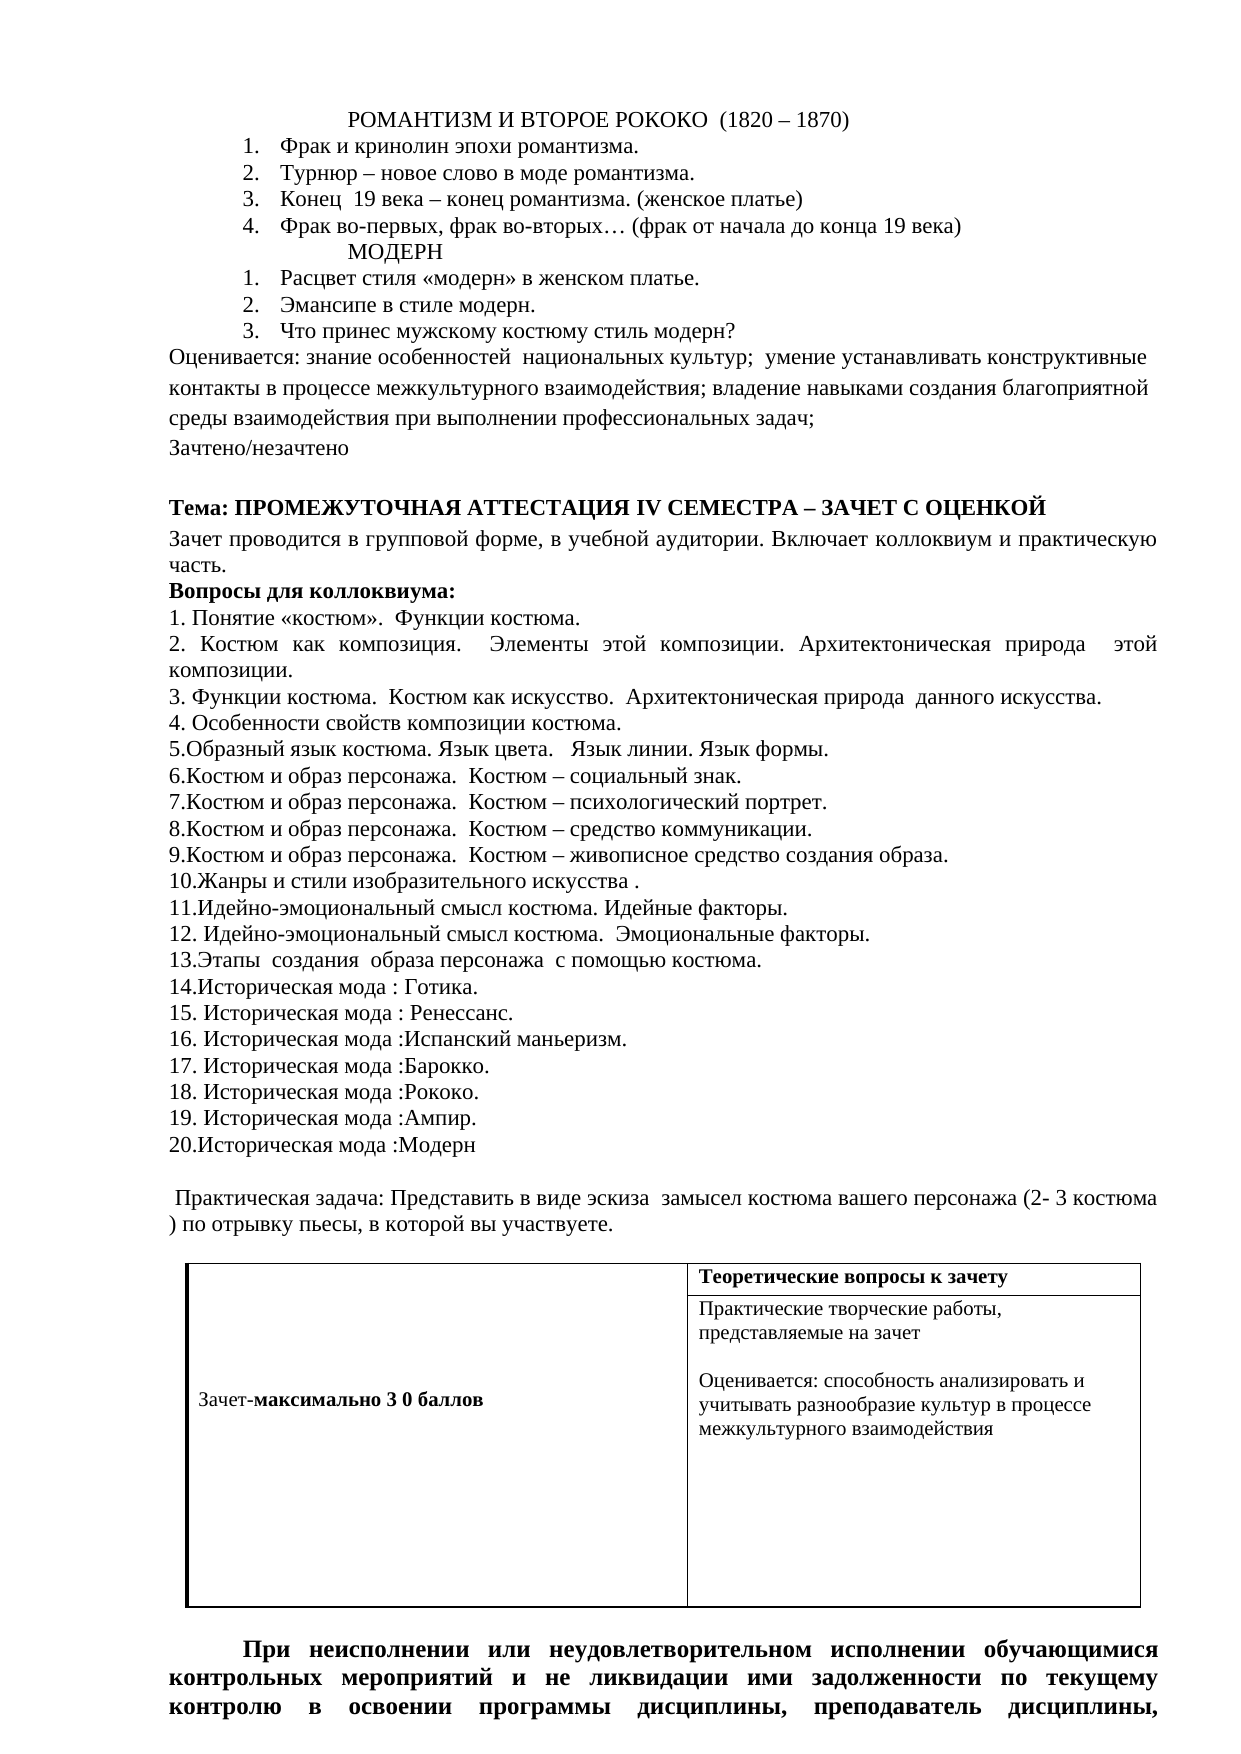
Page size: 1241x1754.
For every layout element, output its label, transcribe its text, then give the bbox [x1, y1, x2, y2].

text 9.Костюм и образ персонажа. Костюм – живописное средство создания образа. [169, 841, 1159, 867]
text 15. Историческая мода : Ренессанс. [169, 999, 1159, 1025]
text 19. Историческая мода :Ампир. [169, 1104, 1159, 1131]
text 11.Идейно-эмоциональный смысл костюма. Идейные факторы. [169, 894, 1159, 920]
text 5.Образный язык костюма. Язык цвета. Язык линии. Язык формы. [169, 736, 1159, 762]
text 10.Жанры и стили изобразительного искусства . [169, 867, 1159, 894]
text Зачет проводится в групповой форме, в учебной аудитории. Включает коллоквиум и практическую часть. [169, 525, 1159, 577]
list Эмансипе в стиле модерн. [242, 291, 1159, 317]
text 3. Функции костюма. Костюм как искусство. Архитектоническая природа данного искусства. [169, 683, 1159, 709]
text МОДЕРН [347, 238, 1159, 264]
list Расцвет стиля «модерн» в женском платье. [242, 264, 1159, 291]
text 20.Историческая мода :Модерн [169, 1131, 1159, 1157]
text 18. Историческая мода :Рококо. [169, 1078, 1159, 1104]
list Фрак и кринолин эпохи романтизма. [242, 133, 1159, 159]
text 14.Историческая мода : Готика. [169, 973, 1159, 999]
text 4. Особенности свойств композиции костюма. [169, 709, 1159, 736]
table_header Теоретические вопросы к зачету [688, 1264, 1140, 1295]
text 17. Историческая мода :Барокко. [169, 1052, 1159, 1078]
table_cell Практические творческие работы, представляемые на зачет Оценивается: способность анализировать и учитывать разнообразие культур в процессе межкультурного взаимодействия [688, 1296, 1140, 1606]
text РОМАНТИЗМ И ВТОРОЕ РОКОКО (1820 – 1870) [347, 106, 1159, 133]
text Тема: ПРОМЕЖУТОЧНАЯ АТТЕСТАЦИЯ IV СЕМЕСТРА – ЗАЧЕТ С ОЦЕНКОЙ [169, 494, 1159, 521]
text 13.Этапы создания образа персонажа с помощью костюма. [169, 946, 1159, 973]
text Практическая задача: Представить в виде эскиза замысел костюма вашего персонажа (2- 3 костюма ) по отрывку пьесы, в которой вы участвуете. [169, 1183, 1159, 1236]
list Фрак во-первых, фрак во-вторых… (фрак от начала до конца 19 века) [242, 212, 1159, 238]
text Зачтено/незачтено [169, 434, 1159, 460]
list Турнюр – новое слово в моде романтизма. [242, 159, 1159, 185]
text 2. Костюм как композиция. Элементы этой композиции. Архитектоническая природа этой композиции. [169, 630, 1159, 683]
text 12. Идейно-эмоциональный смысл костюма. Эмоциональные факторы. [169, 920, 1159, 946]
text 1. Понятие «костюм». Функции костюма. [169, 604, 1159, 630]
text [169, 1634, 1159, 1720]
list Что принес мужскому костюму стиль модерн? [242, 317, 1159, 343]
text 16. Историческая мода :Испанский маньеризм. [169, 1025, 1159, 1052]
list Конец 19 века – конец романтизма. (женское платье) [242, 185, 1159, 212]
table_header Зачет-максимально 3 0 баллов [189, 1264, 687, 1606]
text 8.Костюм и образ персонажа. Костюм – средство коммуникации. [169, 814, 1159, 841]
text 6.Костюм и образ персонажа. Костюм – социальный знак. [169, 762, 1159, 788]
text 7.Костюм и образ персонажа. Костюм – психологический портрет. [169, 788, 1159, 814]
text Вопросы для коллоквиума: [169, 577, 1159, 604]
